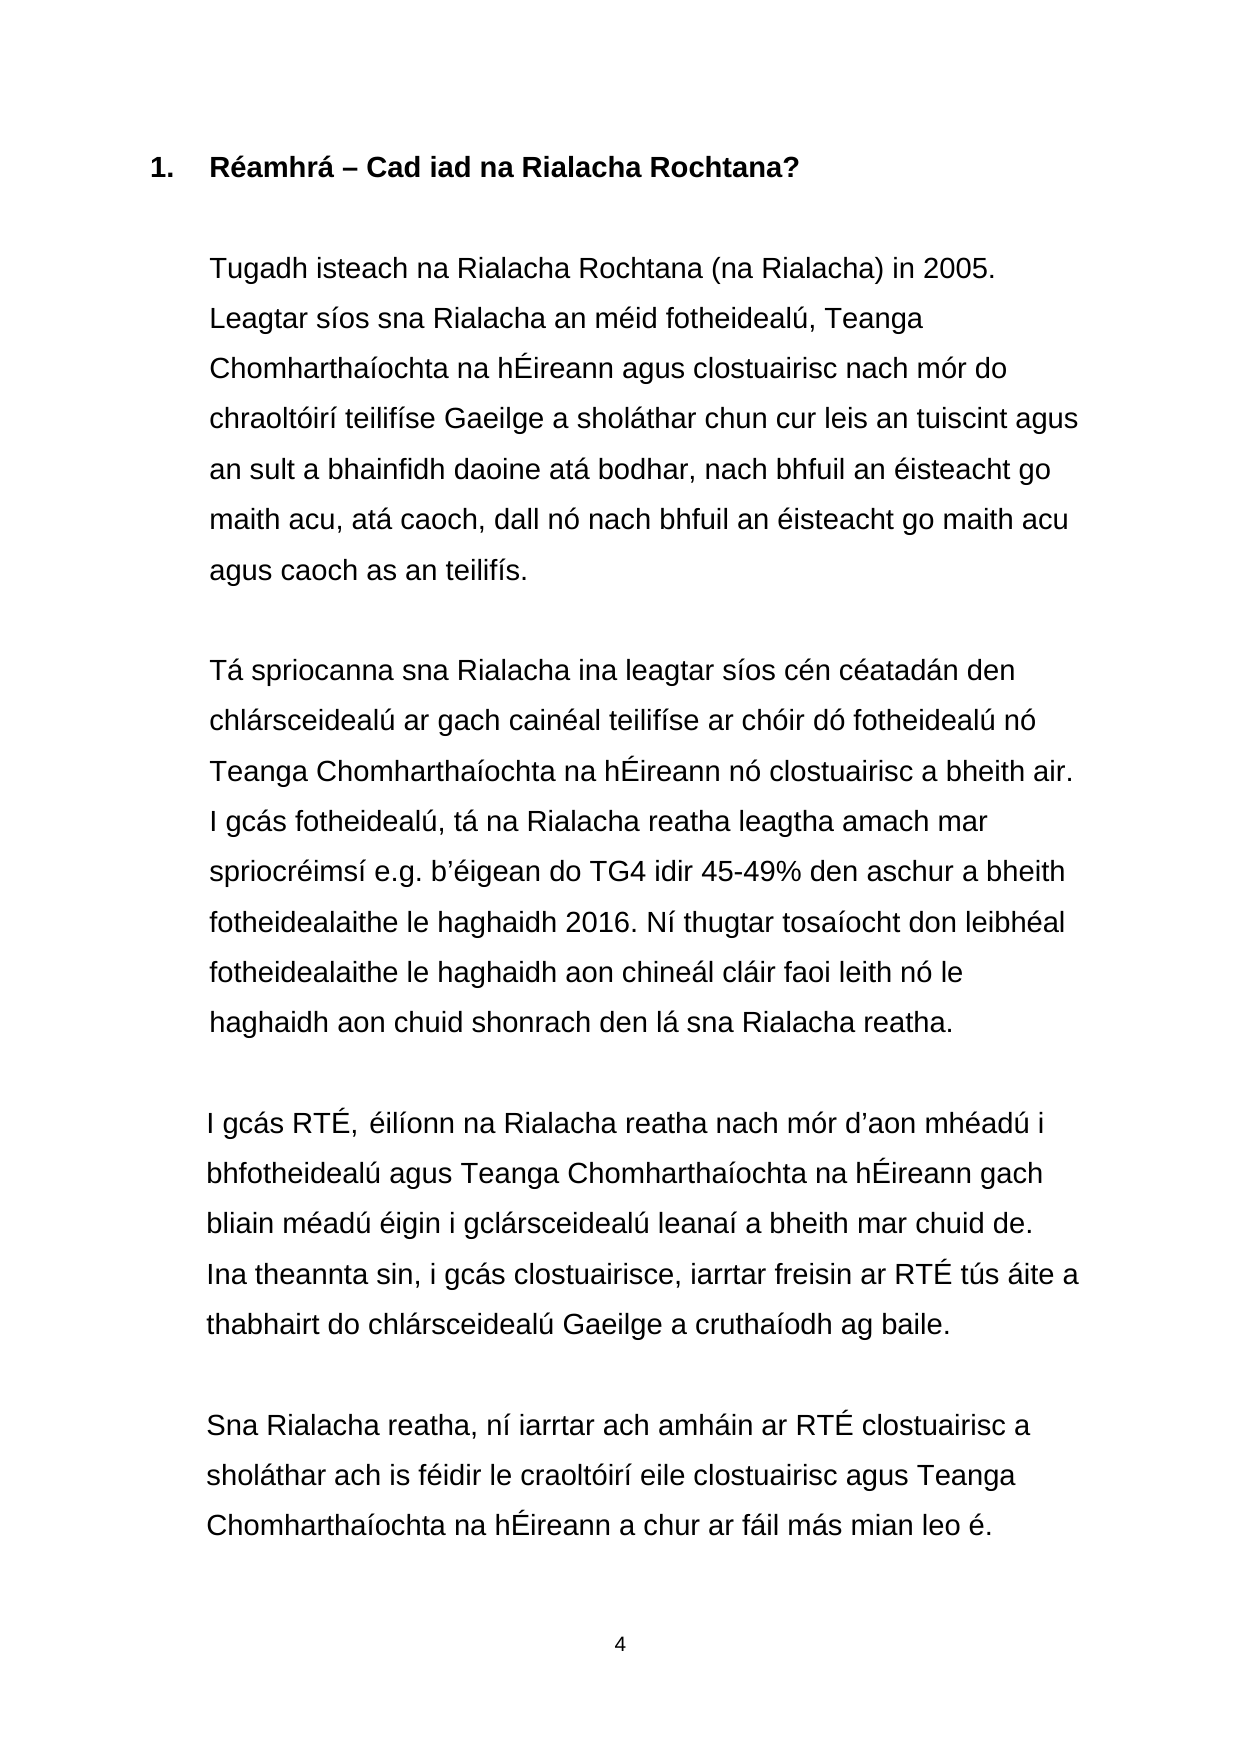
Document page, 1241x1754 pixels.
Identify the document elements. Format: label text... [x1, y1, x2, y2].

text I gcás RTÉ, éilíonn na Rialacha reatha nach mór d’aon mhéadú i bhfotheidealú agus Teanga Chomharthaíochta na hÉireann gach bliain méadú éigin i gclársceidealú leanaí a bheith mar chuid de. Ina theannta sin, i gcás clostuairisce, iarrtar freisin ar RTÉ tús áite a thabhairt do chlársceidealú Gaeilge a cruthaíodh ag baile. [206, 1106, 1090, 1341]
text Tugadh isteach na Rialacha Rochtana (na Rialacha) in 2005. Leagtar síos sna Rialacha an méid fotheidealú, Teanga Chomharthaíochta na hÉireann agus clostuairisc nach mór do chraoltóirí teilifíse Gaeilge a sholáthar chun cur leis an tuiscint agus an sult a bhainfidh daoine atá bodhar, nach bhfuil an éisteacht go maith acu, atá caoch, dall nó nach bhfuil an éisteacht go maith acu agus caoch as an teilifís. [209, 251, 1090, 586]
text Tá spriocanna sna Rialacha ina leagtar síos cén céatadán den chlársceidealú ar gach cainéal teilifíse ar chóir dó fotheidealú nó Teanga Chomharthaíochta na hÉireann nó clostuairisc a bheith air. I gcás fotheidealú, tá na Rialacha reatha leagtha amach mar spriocréimsí e.g. b’éigean do TG4 idir 45-49% den aschur a bheith fotheidealaithe le haghaidh 2016. Ní thugtar tosaíocht don leibhéal fotheidealaithe le haghaidh aon chineál cláir faoi leith nó le haghaidh aon chuid shonrach den lá sna Rialacha reatha. [209, 653, 1090, 1039]
text Sna Rialacha reatha, ní iarrtar ach amháin ar RTÉ clostuairisc a sholáthar ach is féidir le craoltóirí eile clostuairisc agus Teanga Chomharthaíochta na hÉireann a chur ar fáil más mian leo é. [206, 1408, 1090, 1542]
list Réamhrá – Cad iad na Rialacha Rochtana? [150, 150, 1090, 183]
